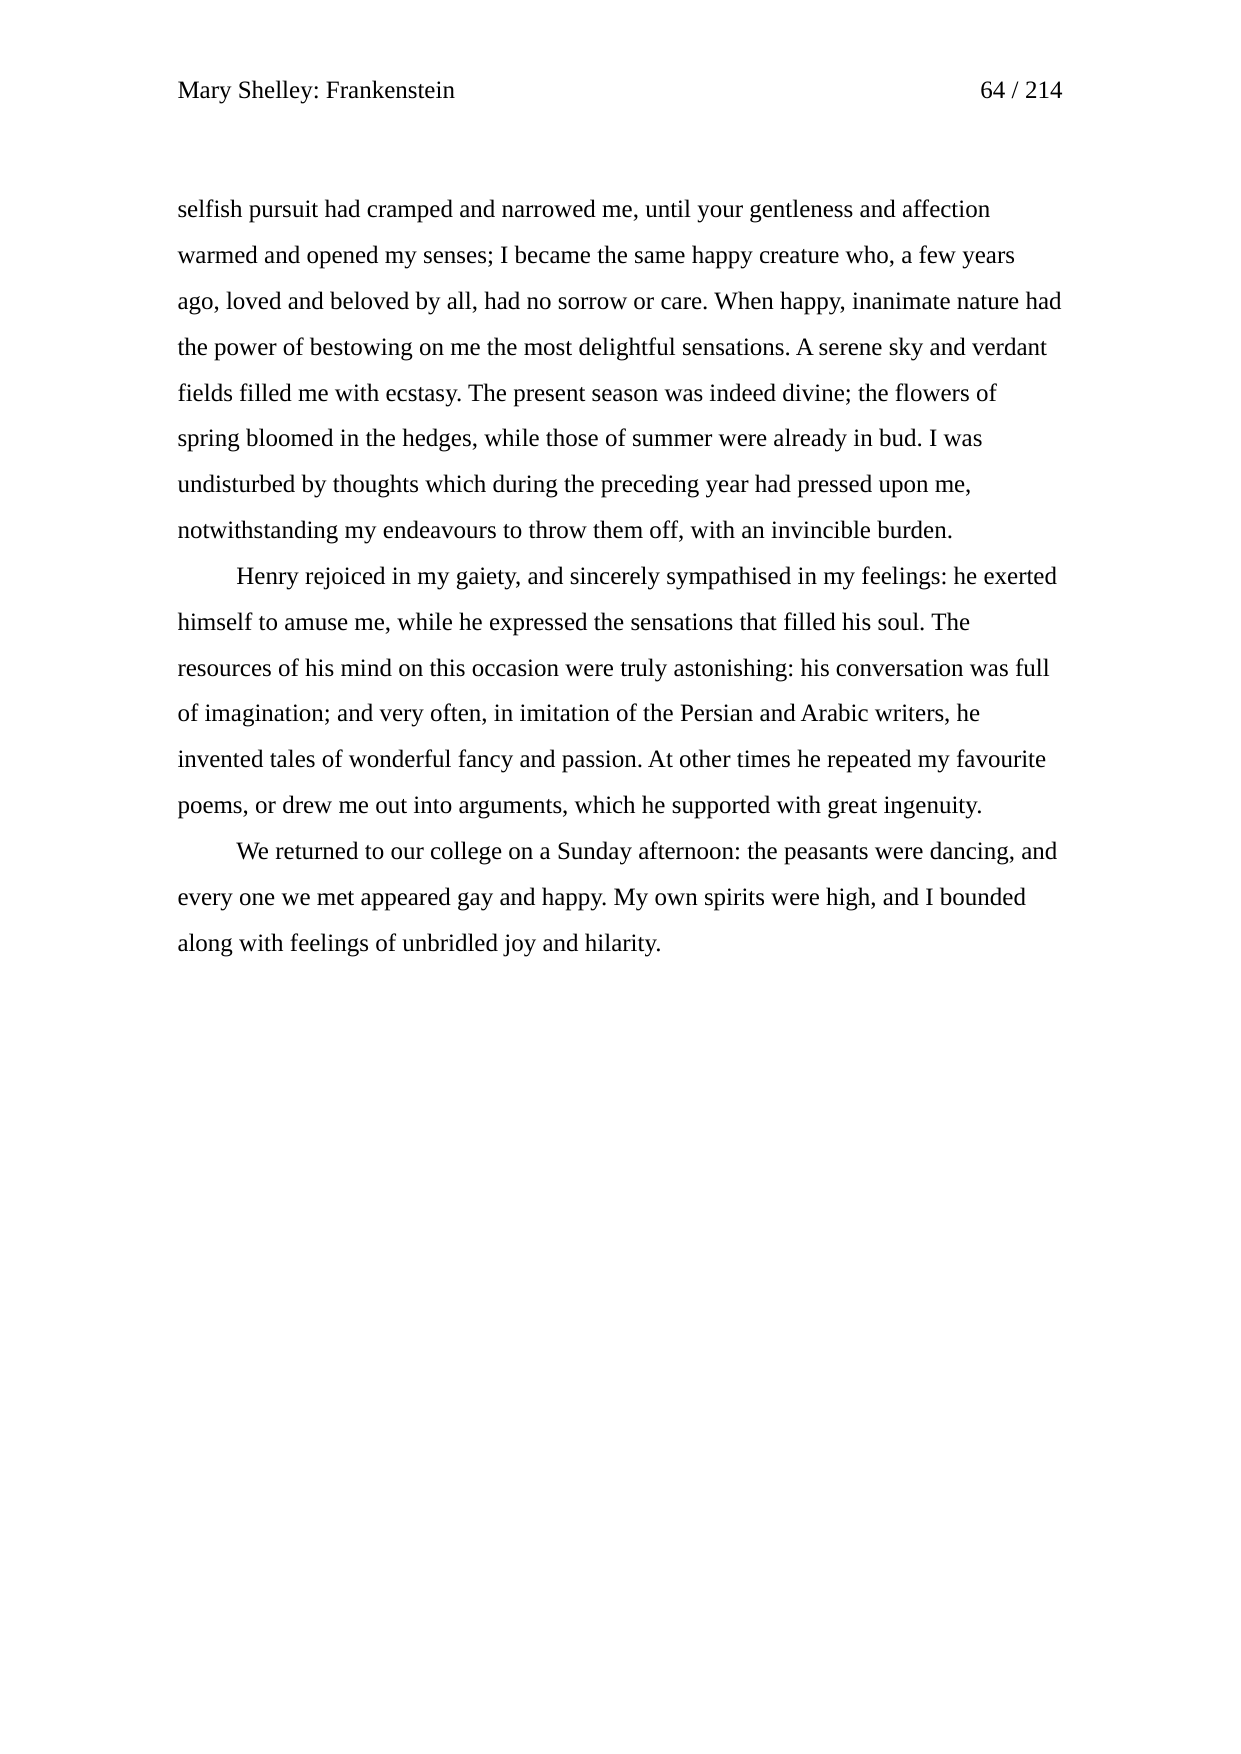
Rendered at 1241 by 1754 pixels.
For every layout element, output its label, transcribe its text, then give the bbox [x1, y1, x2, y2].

text Henry rejoiced in my gaiety, and sincerely sympathised in my feelings: he exerted himself to amuse me, while he expressed the sensations that filled his soul. The resources of his mind on this occasion were truly astonishing: his conversation was full of imagination; and very often, in imitation of the Persian and Arabic writers, he invented tales of wonderful fancy and passion. At other times he repeated my favourite poems, or drew me out into arguments, which he supported with great ingenuity. [177, 544, 1063, 819]
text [177, 177, 1063, 544]
text We returned to our college on a Sunday afternoon: the peasants were dancing, and every one we met appeared gay and happy. My own spirits were high, and I bounded along with feelings of unbridled joy and hilarity. [177, 819, 1063, 956]
